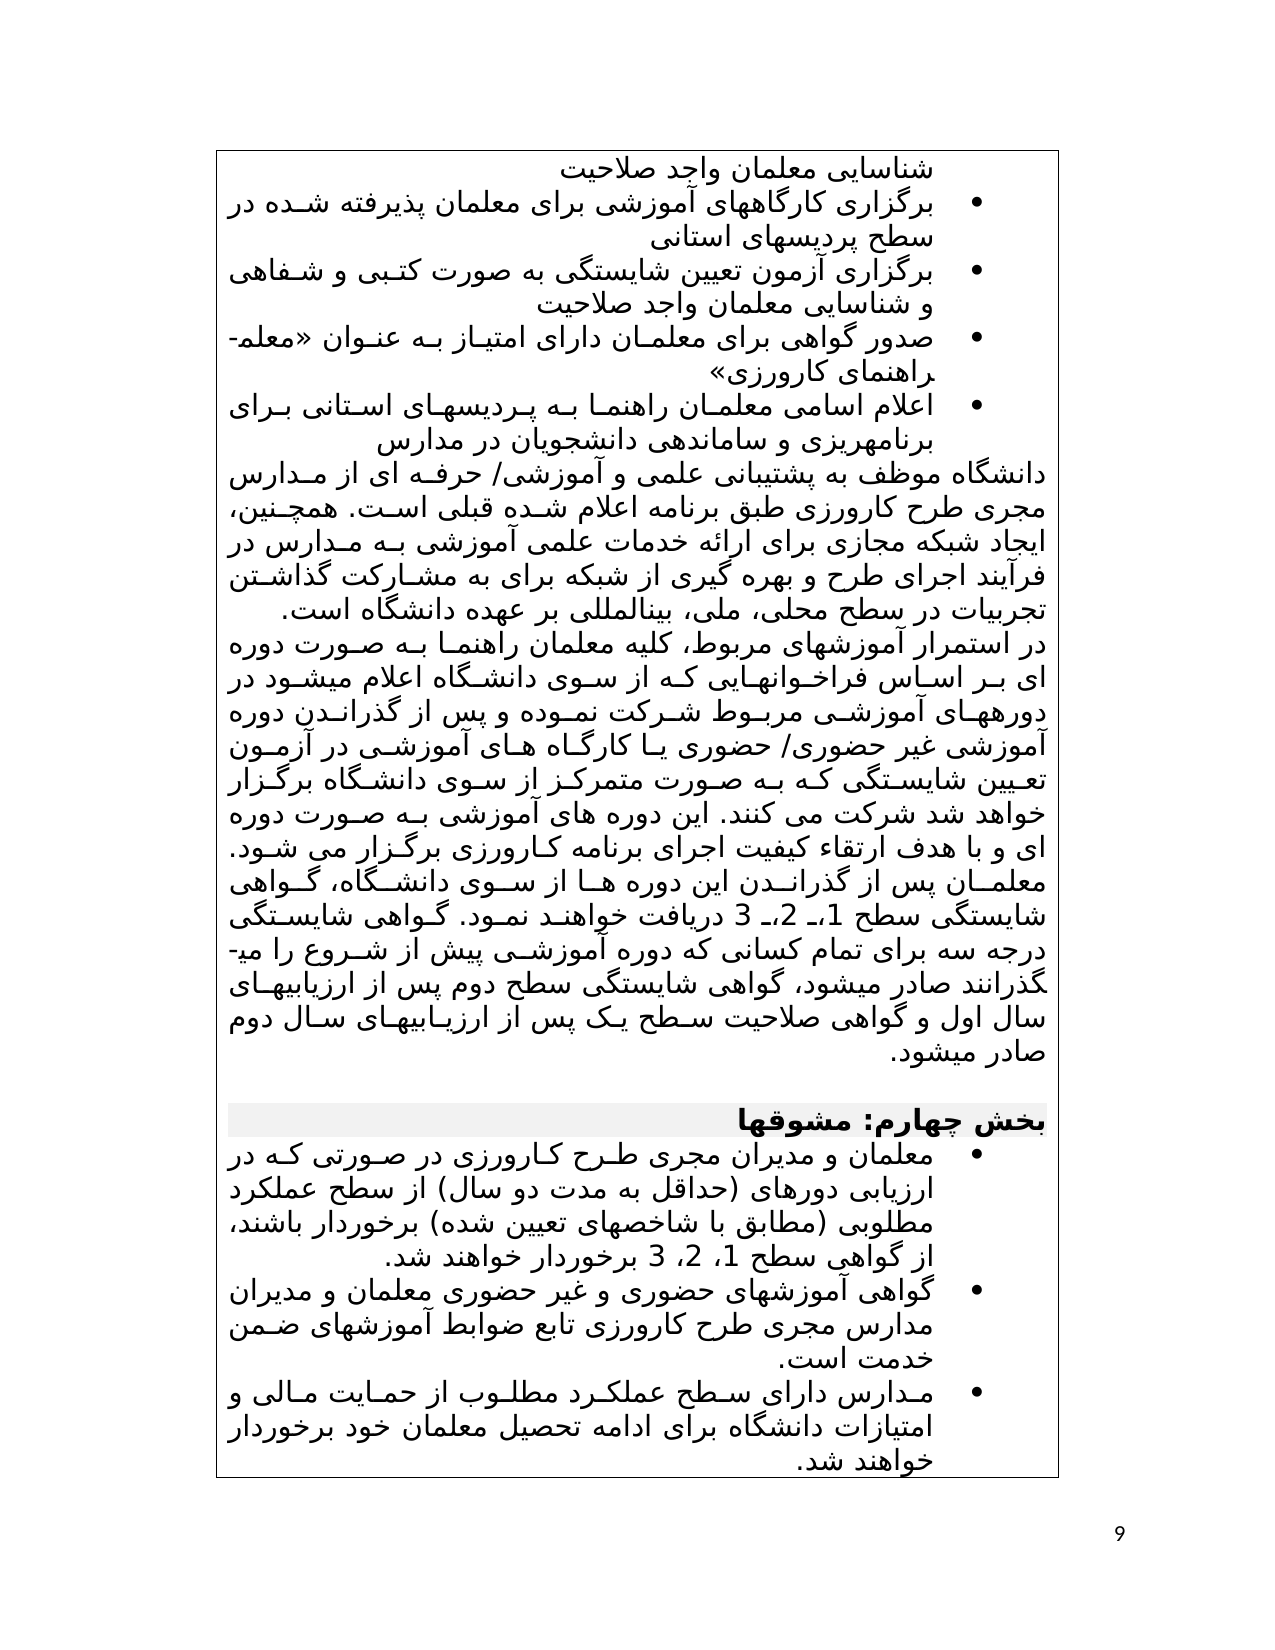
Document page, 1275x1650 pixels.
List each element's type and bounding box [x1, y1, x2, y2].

table_header [217, 151, 1058, 1477]
